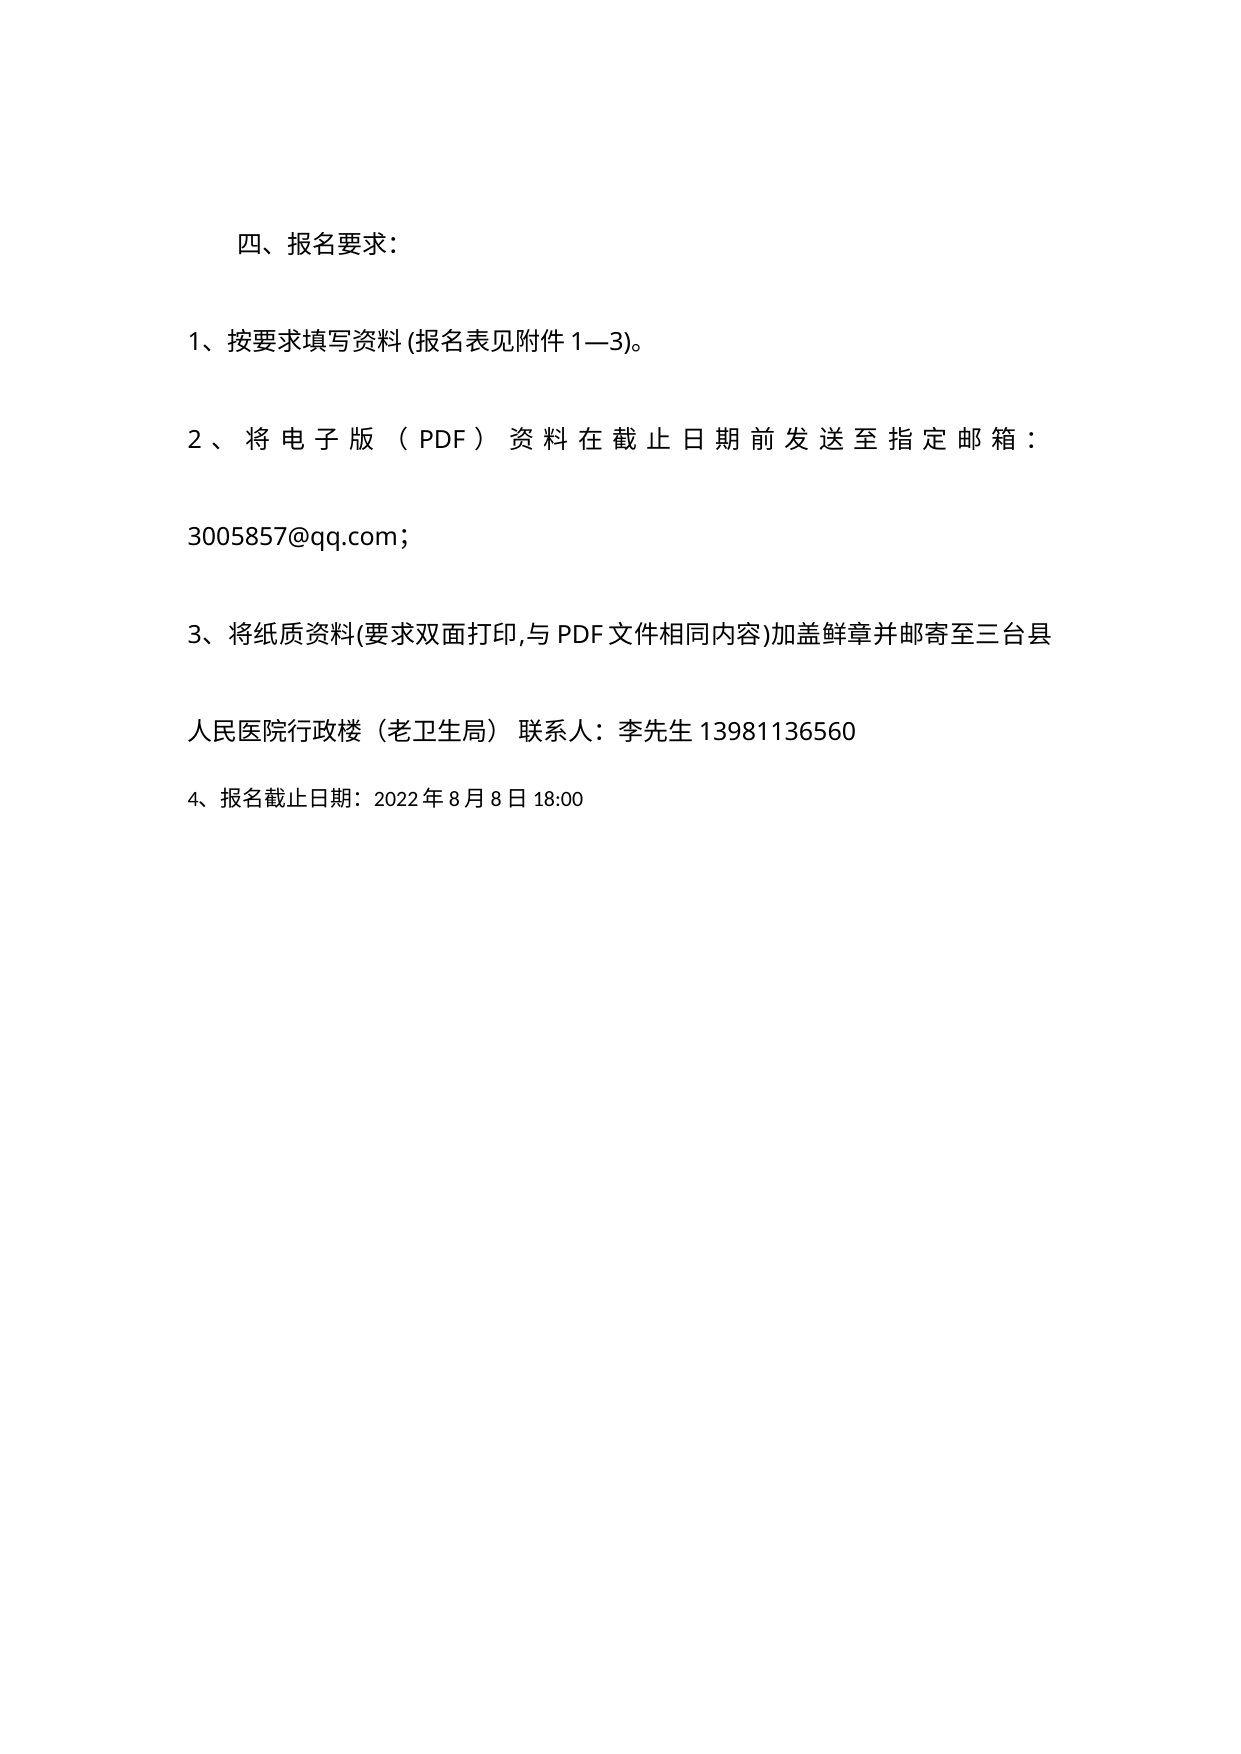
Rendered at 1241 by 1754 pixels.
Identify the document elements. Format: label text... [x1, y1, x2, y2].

list 报名要求： 1、按要求填写资料 (报名表见附件1—3)。 2、将电子版（PDF）资料在截止日期前发送至指定邮箱：3005857@qq.com； 3、将纸质资料(要求双面打印,与PDF文件相同内容)加盖鲜章并邮寄至三台县人民医院行政楼（老卫生局） 联系人：李先生 13981136560 [187, 210, 1053, 762]
text 4、报名截止日期：2022年8月8日 18:00 [187, 780, 1053, 813]
